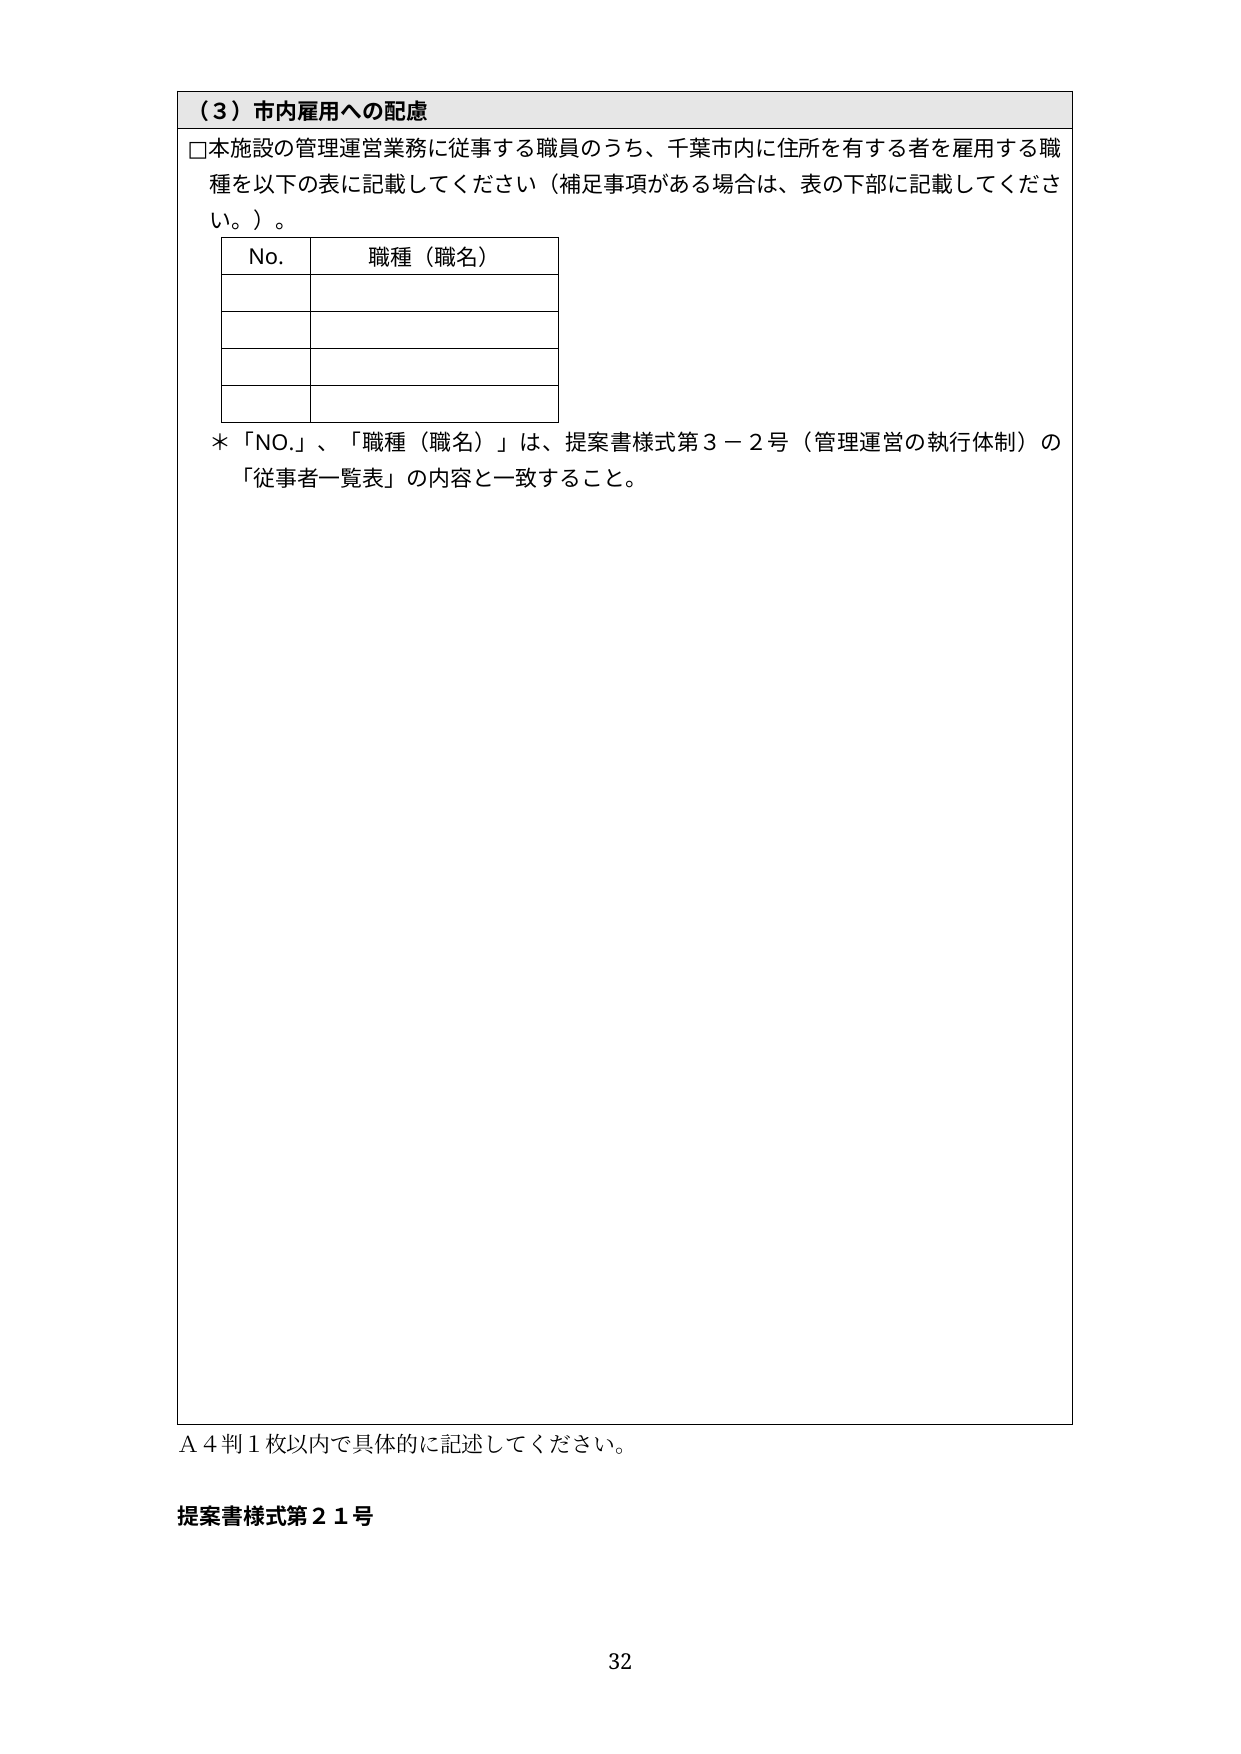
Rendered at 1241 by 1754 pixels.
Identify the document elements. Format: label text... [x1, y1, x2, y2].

text Ａ４判１枚以内で具体的に記述してください。 [177, 1425, 1063, 1461]
table_cell □本施設の管理運営業務に従事する職員のうち、千葉市内に住所を有する者を雇用する職種を以下の表に記載してください（補足事項がある場合は、表の下部に記載してください。）。 ＊「NO.」、「職種（職名）」は、提案書様式第３－２号（管理運営の執行体制）の「従事者一覧表」の内容と一致すること。 [178, 129, 1072, 1424]
subtitle 提案書様式第２１号 [177, 1497, 1063, 1533]
table_header （３）市内雇用への配慮 [178, 92, 1072, 128]
